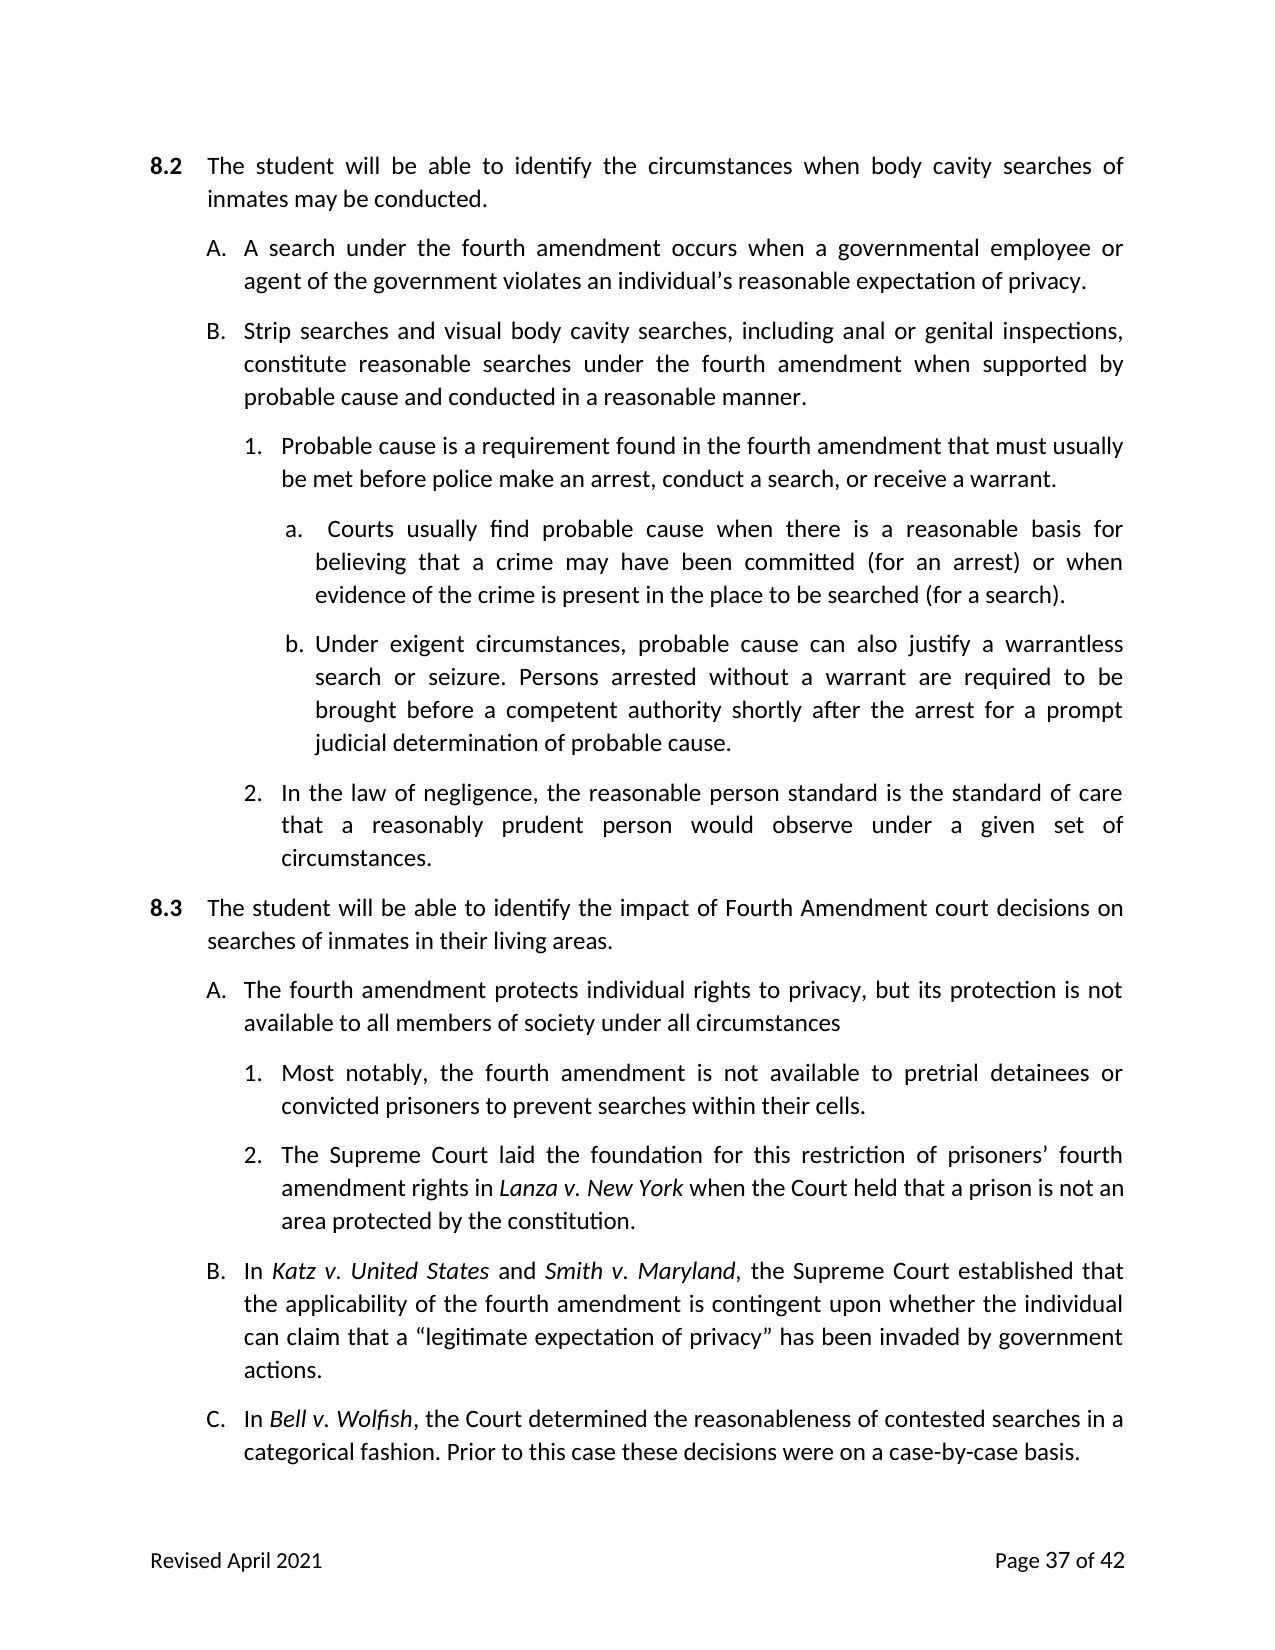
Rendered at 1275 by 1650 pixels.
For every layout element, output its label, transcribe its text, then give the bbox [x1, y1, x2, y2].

list Courts usually find probable cause when there is a reasonable basis for believing that a crime may have been committed (for an arrest) or when evidence of the crime is present in the place to be searched (for a search). [285, 513, 1125, 609]
list In Katz v. United States and Smith v. Maryland, the Supreme Court established that the applicability of the fourth amendment is contingent upon whether the individual can claim that a “legitimate expectation of privacy” has been invaded by government actions. [206, 1255, 1125, 1384]
list Under exigent circumstances, probable cause can also justify a warrantless search or seizure. Persons arrested without a warrant are required to be brought before a competent authority shortly after the arrest for a prompt judicial determination of probable cause. [285, 628, 1125, 758]
subtitle The student will be able to identify the circumstances when body cavity searches of inmates may be conducted. [150, 150, 1125, 213]
list In the law of negligence, the reasonable person standard is the standard of care that a reasonably prudent person would observe under a given set of circumstances. [244, 777, 1125, 873]
subtitle The student will be able to identify the impact of Fourth Amendment court decisions on searches of inmates in their living areas. [150, 892, 1125, 956]
list In Bell v. Wolfish, the Court determined the reasonableness of contested searches in a categorical fashion. Prior to this case these decisions were on a case-by-case basis. [206, 1403, 1125, 1467]
list Strip searches and visual body cavity searches, including anal or genital inspections, constitute reasonable searches under the fourth amendment when supported by probable cause and conducted in a reasonable manner. [206, 315, 1125, 411]
list Probable cause is a requirement found in the fourth amendment that must usually be met before police make an arrest, conduct a search, or receive a warrant. [244, 430, 1125, 494]
list The Supreme Court laid the foundation for this restriction of prisoners’ fourth amendment rights in Lanza v. New York when the Court held that a prison is not an area protected by the constitution. [244, 1139, 1125, 1236]
list A search under the fourth amendment occurs when a governmental employee or agent of the government violates an individual’s reasonable expectation of privacy. [206, 232, 1125, 296]
list The fourth amendment protects individual rights to privacy, but its protection is not available to all members of society under all circumstances [206, 974, 1125, 1038]
list Most notably, the fourth amendment is not available to pretrial detainees or convicted prisoners to prevent searches within their cells. [244, 1057, 1125, 1121]
